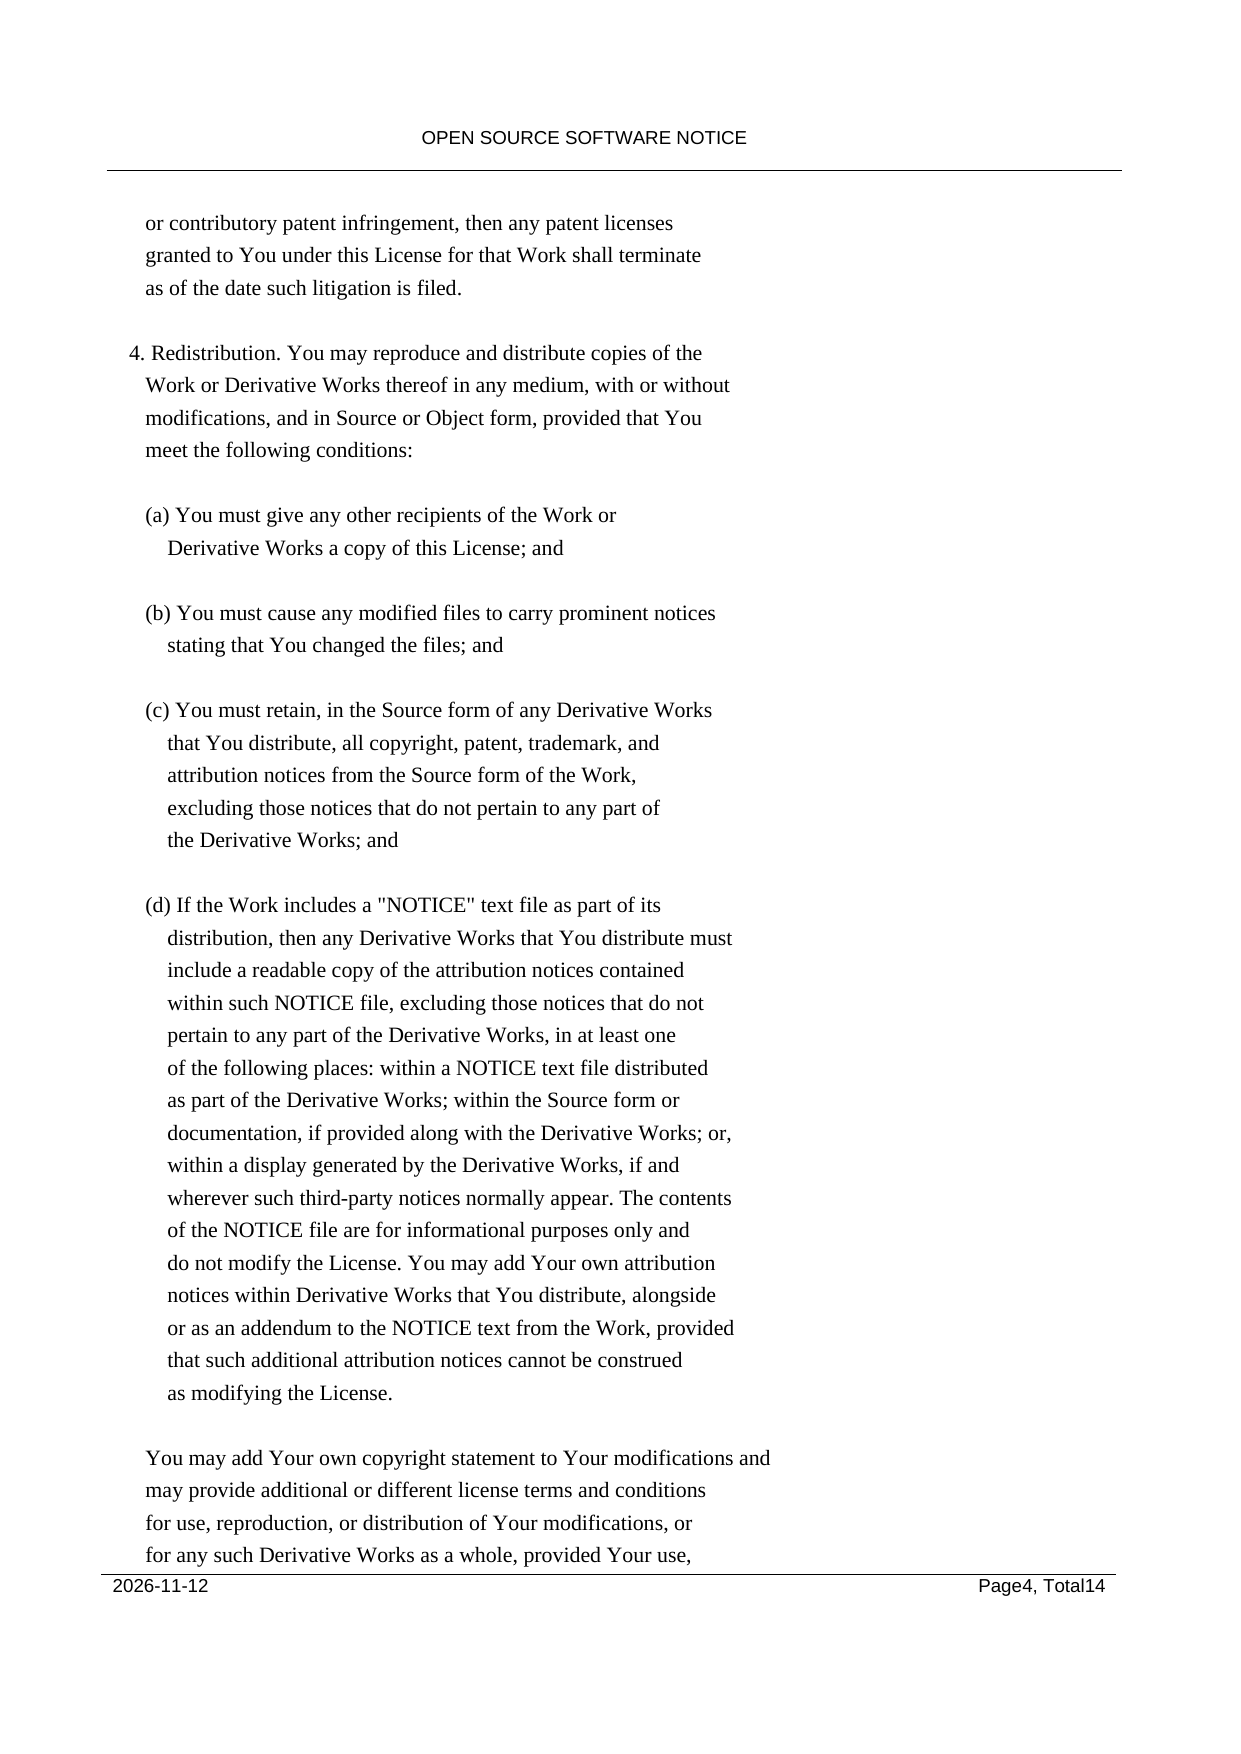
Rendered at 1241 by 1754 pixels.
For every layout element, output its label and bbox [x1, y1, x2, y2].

text [112, 206, 1128, 1571]
